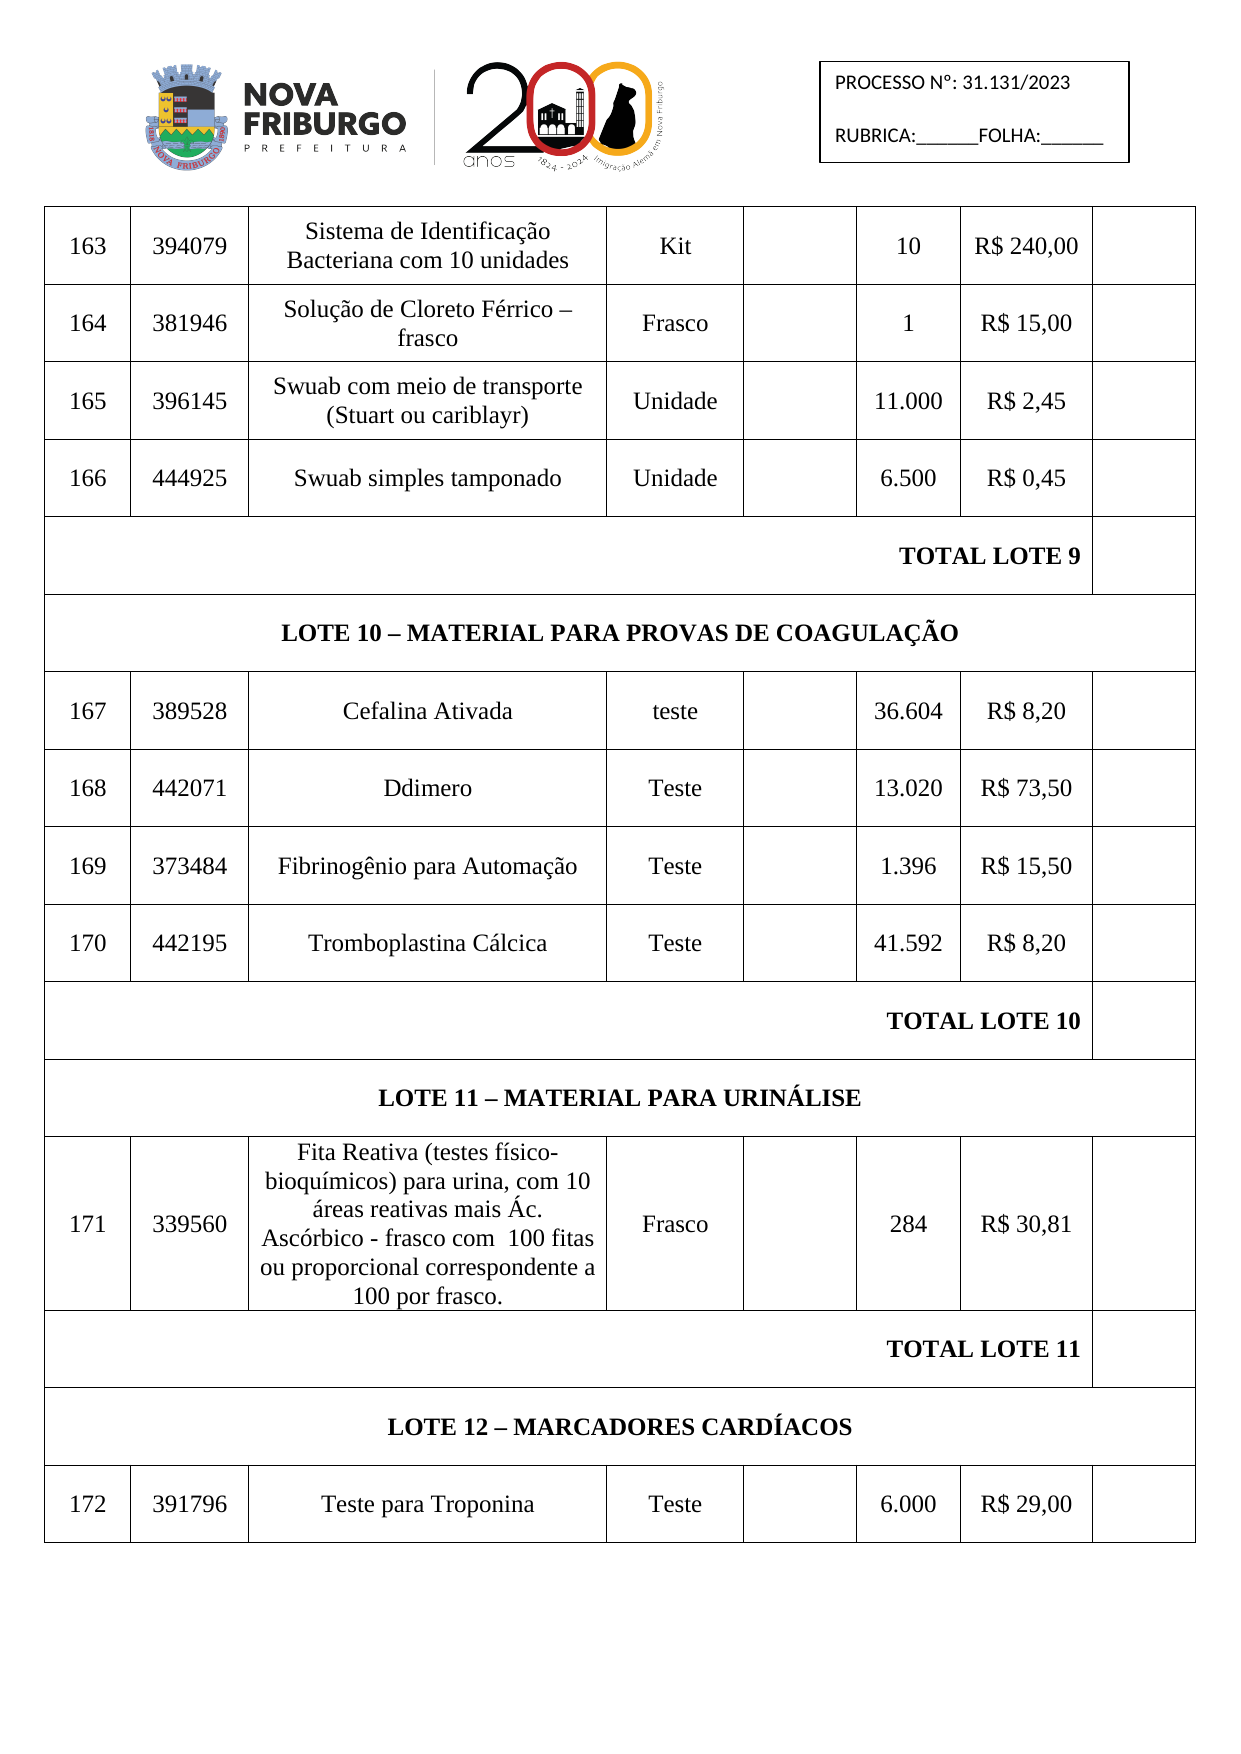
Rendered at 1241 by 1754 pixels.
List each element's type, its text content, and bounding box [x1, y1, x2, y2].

table_cell 6.000 [857, 1466, 960, 1542]
table_cell 164 [45, 285, 130, 361]
picture [118, 29, 696, 200]
table_cell Cefalina Ativada [249, 672, 606, 748]
table_cell 170 [45, 905, 130, 981]
table_cell 1.396 [857, 827, 960, 903]
table_cell 6.500 [857, 440, 960, 516]
table_cell 167 [45, 672, 130, 748]
table_cell 11.000 [857, 362, 960, 438]
table_cell Ddimero [249, 750, 606, 826]
table_cell [744, 905, 856, 981]
table_cell [1093, 517, 1195, 593]
table_cell teste [607, 672, 743, 748]
table_cell LOTE 12 – MARCADORES CARDÍACOS [45, 1388, 1195, 1464]
table_cell Tromboplastina Cálcica [249, 905, 606, 981]
table_cell [1093, 905, 1195, 981]
table_cell Swuab com meio de transporte (Stuart ou cariblayr) [249, 362, 606, 438]
table_cell LOTE 10 – MATERIAL PARA PROVAS DE COAGULAÇÃO [45, 595, 1195, 671]
table_cell 165 [45, 362, 130, 438]
table_cell Fibrinogênio para Automação [249, 827, 606, 903]
table_cell TOTAL LOTE 11 [45, 1311, 1092, 1387]
table_cell R$ 8,20 [961, 672, 1092, 748]
table_cell R$ 73,50 [961, 750, 1092, 826]
table_cell [744, 827, 856, 903]
table_cell [1093, 362, 1195, 438]
table_cell 381946 [131, 285, 248, 361]
table_cell 339560 [131, 1137, 248, 1309]
table_cell [1093, 750, 1195, 826]
table_cell [1093, 285, 1195, 361]
table_cell [744, 672, 856, 748]
table_cell Teste para Troponina [249, 1466, 606, 1542]
table_cell 1 [857, 285, 960, 361]
table_cell [744, 362, 856, 438]
table_cell Frasco [607, 285, 743, 361]
table_cell Fita Reativa (testes físico-bioquímicos) para urina, com 10 áreas reativas mais Ác. Ascórbico - frasco com 100 fitas ou proporcional correspondente a 100 por frasco. [249, 1137, 606, 1309]
table_cell R$ 2,45 [961, 362, 1092, 438]
table_cell [744, 440, 856, 516]
table_cell 444925 [131, 440, 248, 516]
table_cell Teste [607, 827, 743, 903]
table_cell 396145 [131, 362, 248, 438]
table_cell Swuab simples tamponado [249, 440, 606, 516]
table_cell [744, 1137, 856, 1309]
table_cell Teste [607, 1466, 743, 1542]
table_cell 169 [45, 827, 130, 903]
table_cell [1093, 440, 1195, 516]
table_cell 163 [45, 207, 130, 283]
table_cell 168 [45, 750, 130, 826]
table_cell Solução de Cloreto Férrico – frasco [249, 285, 606, 361]
table_cell Kit [607, 207, 743, 283]
table_cell TOTAL LOTE 9 [45, 517, 1092, 593]
table_cell 391796 [131, 1466, 248, 1542]
table_cell Teste [607, 905, 743, 981]
table_cell [1093, 207, 1195, 283]
table_cell R$ 0,45 [961, 440, 1092, 516]
table_cell 13.020 [857, 750, 960, 826]
table_cell [1093, 1137, 1195, 1309]
table_cell [1093, 672, 1195, 748]
table_cell [1093, 982, 1195, 1058]
table_cell 171 [45, 1137, 130, 1309]
table_cell Unidade [607, 440, 743, 516]
table_cell 36.604 [857, 672, 960, 748]
table_cell R$ 15,50 [961, 827, 1092, 903]
table_cell 41.592 [857, 905, 960, 981]
table_cell 373484 [131, 827, 248, 903]
table_cell [744, 285, 856, 361]
table_cell R$ 8,20 [961, 905, 1092, 981]
table_cell Unidade [607, 362, 743, 438]
table_cell 284 [857, 1137, 960, 1309]
table_cell Teste [607, 750, 743, 826]
table_cell R$ 30,81 [961, 1137, 1092, 1309]
table_cell [744, 750, 856, 826]
table_cell R$ 29,00 [961, 1466, 1092, 1542]
table_cell [744, 207, 856, 283]
table_cell R$ 15,00 [961, 285, 1092, 361]
table_cell R$ 240,00 [961, 207, 1092, 283]
table_cell 166 [45, 440, 130, 516]
table_cell 172 [45, 1466, 130, 1542]
table_cell [1093, 827, 1195, 903]
table_cell 394079 [131, 207, 248, 283]
table_cell TOTAL LOTE 10 [45, 982, 1092, 1058]
table_cell 442071 [131, 750, 248, 826]
table_cell Sistema de Identificação Bacteriana com 10 unidades [249, 207, 606, 283]
table_cell LOTE 11 – MATERIAL PARA URINÁLISE [45, 1060, 1195, 1136]
table_cell Frasco [607, 1137, 743, 1309]
table_cell 389528 [131, 672, 248, 748]
table_cell [1093, 1311, 1195, 1387]
table_cell 10 [857, 207, 960, 283]
table_cell 442195 [131, 905, 248, 981]
table_cell [744, 1466, 856, 1542]
table_cell [1093, 1466, 1195, 1542]
